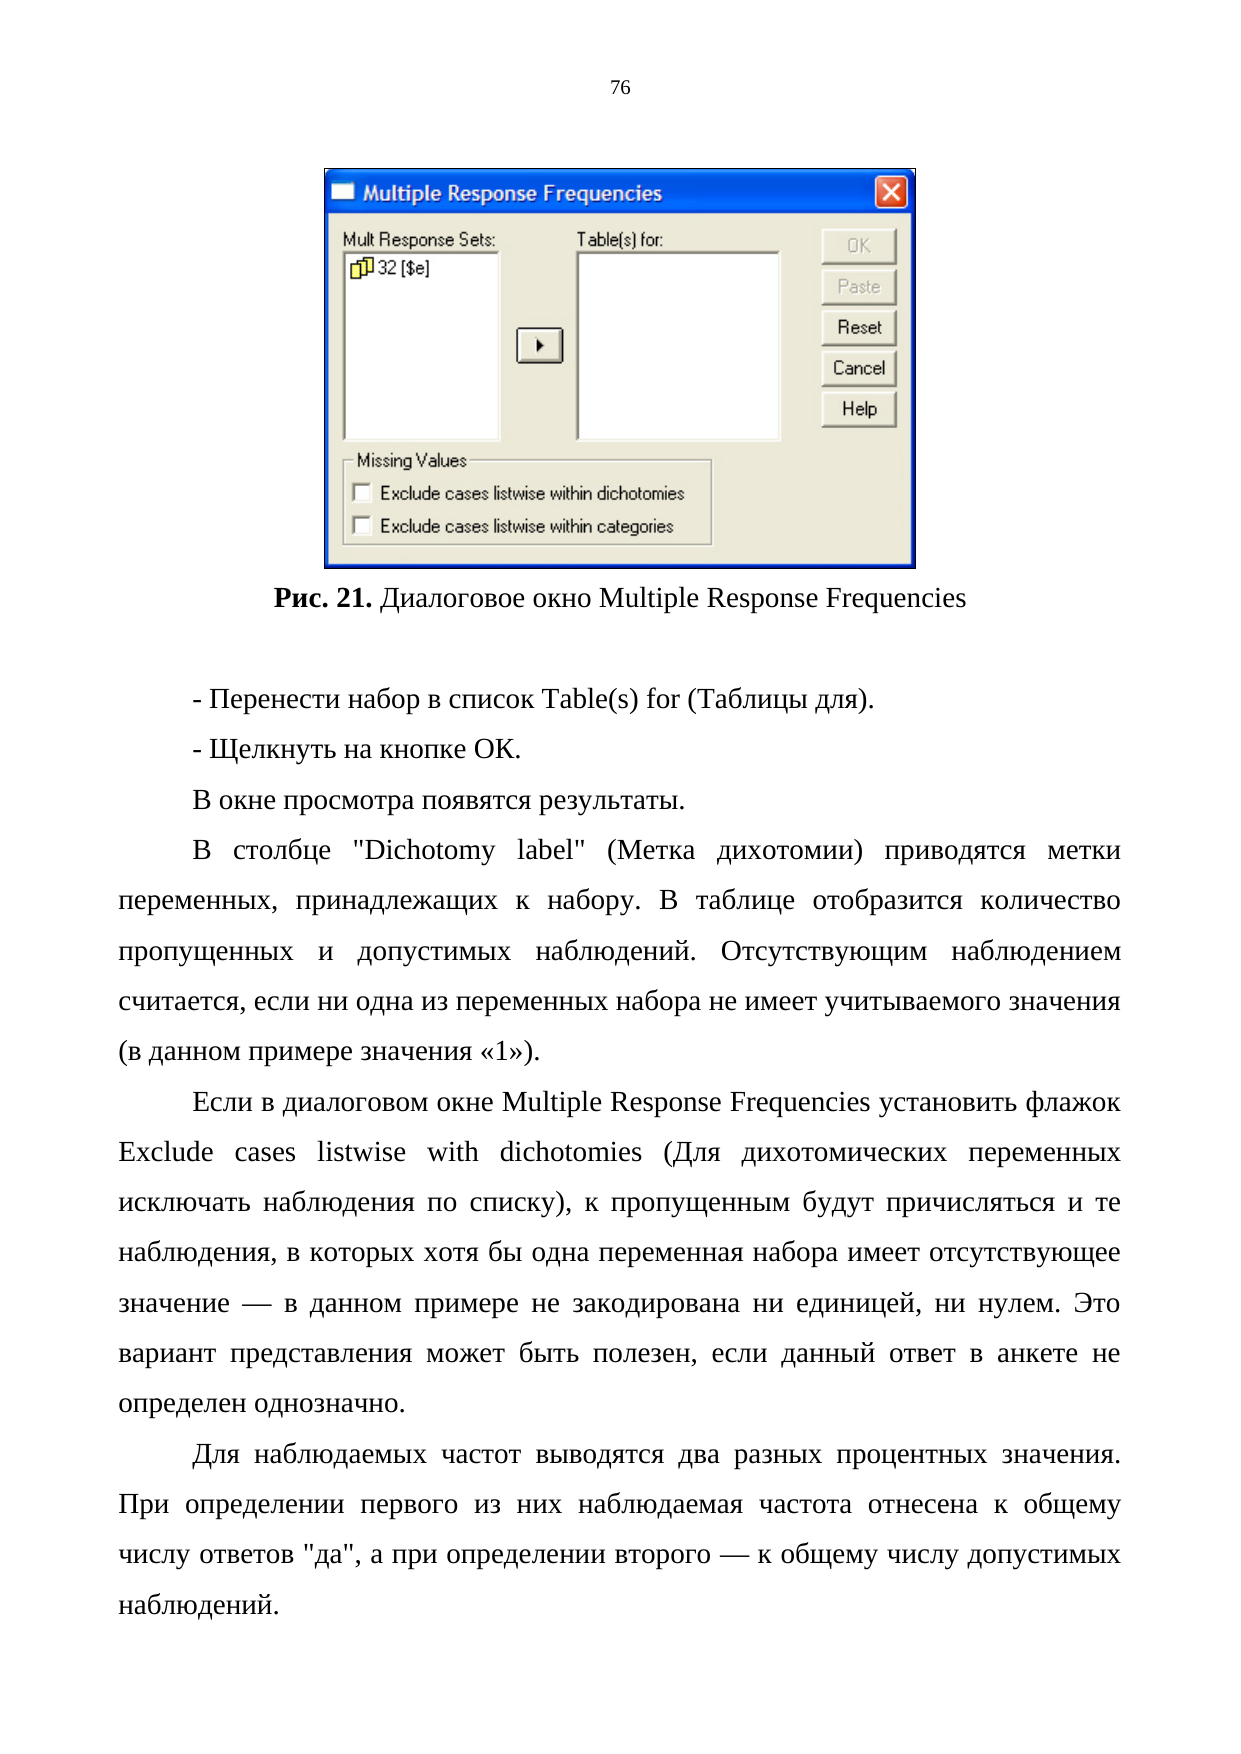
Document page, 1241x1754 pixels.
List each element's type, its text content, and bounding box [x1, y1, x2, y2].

text Для наблюдаемых частот выводятся два разных процентных значения. При определении первого из них наблюдаемая частота отнесена к общему числу ответов "да", а при определении второго — к общему числу допустимых наблюдений. [118, 1436, 1122, 1620]
text В окне просмотра появятся результаты. [118, 782, 1122, 815]
text - Перенести набор в список Table(s) for (Таблицы для). [118, 681, 1122, 715]
text В столбце "Dichotomy label" (Метка дихотомии) приводятся метки переменных, принадлежащих к набору. В таблице отобразится количество пропущенных и допустимых наблюдений. Отсутствующим наблюдением считается, если ни одна из переменных набора не имеет учитываемого значения (в данном примере значения «1»). [118, 832, 1122, 1067]
text Рис. 21. Диалоговое окно Multiple Response Frequencies [118, 581, 1122, 614]
picture [325, 169, 915, 568]
text - Щелкнуть на кнопке ОК. [118, 731, 1122, 765]
text Если в диалоговом окне Multiple Response Frequencies установить флажок Exclude cases listwise with dichotomies (Для дихотомических переменных исключать наблюдения по списку), к пропущенным будут причисляться и те наблюдения, в которых хотя бы одна переменная набора имеет отсутствующее значение — в данном примере не закодирована ни единицей, ни нулем. Это вариант представления может быть полезен, если данный ответ в анкете не определен однозначно. [118, 1084, 1122, 1419]
